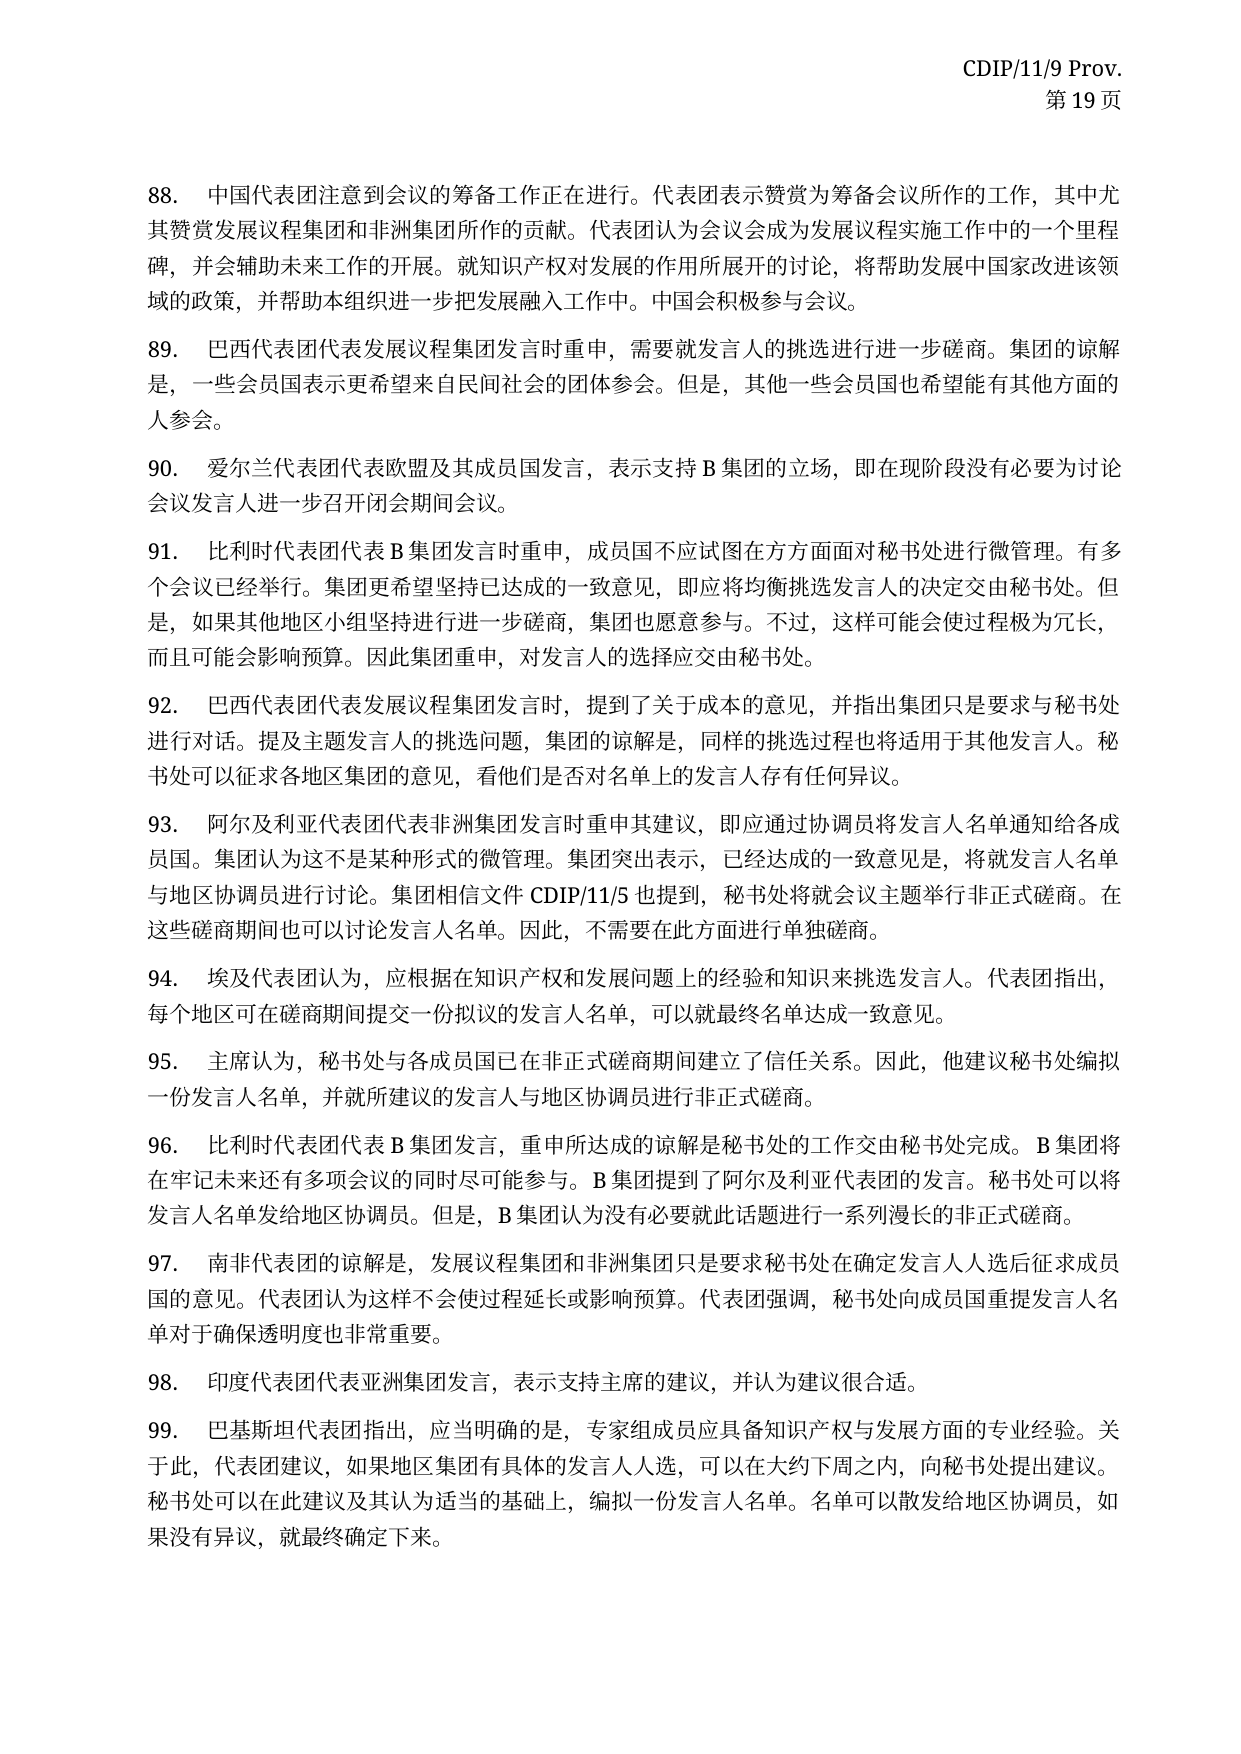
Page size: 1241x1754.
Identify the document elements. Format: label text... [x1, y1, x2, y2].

text . 巴基斯坦代表团指出，应当明确的是，专家组成员应具备知识产权与发展方面的专业经验。关于此，代表团建议，如果地区集团有具体的发言人人选，可以在大约下周之内，向秘书处提出建议。秘书处可以在此建议及其认为适当的基础上，编拟一份发言人名单。名单可以散发给地区协调员，如果没有异议，就最终确定下来。 [148, 1409, 1122, 1551]
text . 埃及代表团认为，应根据在知识产权和发展问题上的经验和知识来挑选发言人。代表团指出，每个地区可在磋商期间提交一份拟议的发言人名单，可以就最终名单达成一致意见。 [148, 957, 1122, 1028]
text . 中国代表团注意到会议的筹备工作正在进行。代表团表示赞赏为筹备会议所作的工作，其中尤其赞赏发展议程集团和非洲集团所作的贡献。代表团认为会议会成为发展议程实施工作中的一个里程碑，并会辅助未来工作的开展。就知识产权对发展的作用所展开的讨论，将帮助发展中国家改进该领域的政策，并帮助本组织进一步把发展融入工作中。中国会积极参与会议。 [148, 174, 1122, 316]
text . 巴西代表团代表发展议程集团发言时，提到了关于成本的意见，并指出集团只是要求与秘书处进行对话。提及主题发言人的挑选问题，集团的谅解是，同样的挑选过程也将适用于其他发言人。秘书处可以征求各地区集团的意见，看他们是否对名单上的发言人存有任何异议。 [148, 684, 1122, 791]
text . 比利时代表团代表B集团发言，重申所达成的谅解是秘书处的工作交由秘书处完成。B集团将在牢记未来还有多项会议的同时尽可能参与。B集团提到了阿尔及利亚代表团的发言。秘书处可以将发言人名单发给地区协调员。但是，B集团认为没有必要就此话题进行一系列漫长的非正式磋商。 [148, 1124, 1122, 1230]
text . 爱尔兰代表团代表欧盟及其成员国发言，表示支持B集团的立场，即在现阶段没有必要为讨论会议发言人进一步召开闭会期间会议。 [148, 447, 1122, 518]
text . 比利时代表团代表B集团发言时重申，成员国不应试图在方方面面对秘书处进行微管理。有多个会议已经举行。集团更希望坚持已达成的一致意见，即应将均衡挑选发言人的决定交由秘书处。但是，如果其他地区小组坚持进行进一步磋商，集团也愿意参与。不过，这样可能会使过程极为冗长，而且可能会影响预算。因此集团重申，对发言人的选择应交由秘书处。 [148, 530, 1122, 672]
text . 印度代表团代表亚洲集团发言，表示支持主席的建议，并认为建议很合适。 [148, 1362, 1122, 1397]
text . 主席认为，秘书处与各成员国已在非正式磋商期间建立了信任关系。因此，他建议秘书处编拟一份发言人名单，并就所建议的发言人与地区协调员进行非正式磋商。 [148, 1041, 1122, 1112]
text . 巴西代表团代表发展议程集团发言时重申，需要就发言人的挑选进行进一步磋商。集团的谅解是，一些会员国表示更希望来自民间社会的团体参会。但是，其他一些会员国也希望能有其他方面的人参会。 [148, 328, 1122, 434]
text . 阿尔及利亚代表团代表非洲集团发言时重申其建议，即应通过协调员将发言人名单通知给各成员国。集团认为这不是某种形式的微管理。集团突出表示，已经达成的一致意见是，将就发言人名单与地区协调员进行讨论。集团相信文件CDIP/11/5也提到，秘书处将就会议主题举行非正式磋商。在这些磋商期间也可以讨论发言人名单。因此，不需要在此方面进行单独磋商。 [148, 803, 1122, 945]
text . 南非代表团的谅解是，发展议程集团和非洲集团只是要求秘书处在确定发言人人选后征求成员国的意见。代表团认为这样不会使过程延长或影响预算。代表团强调，秘书处向成员国重提发言人名单对于确保透明度也非常重要。 [148, 1243, 1122, 1349]
